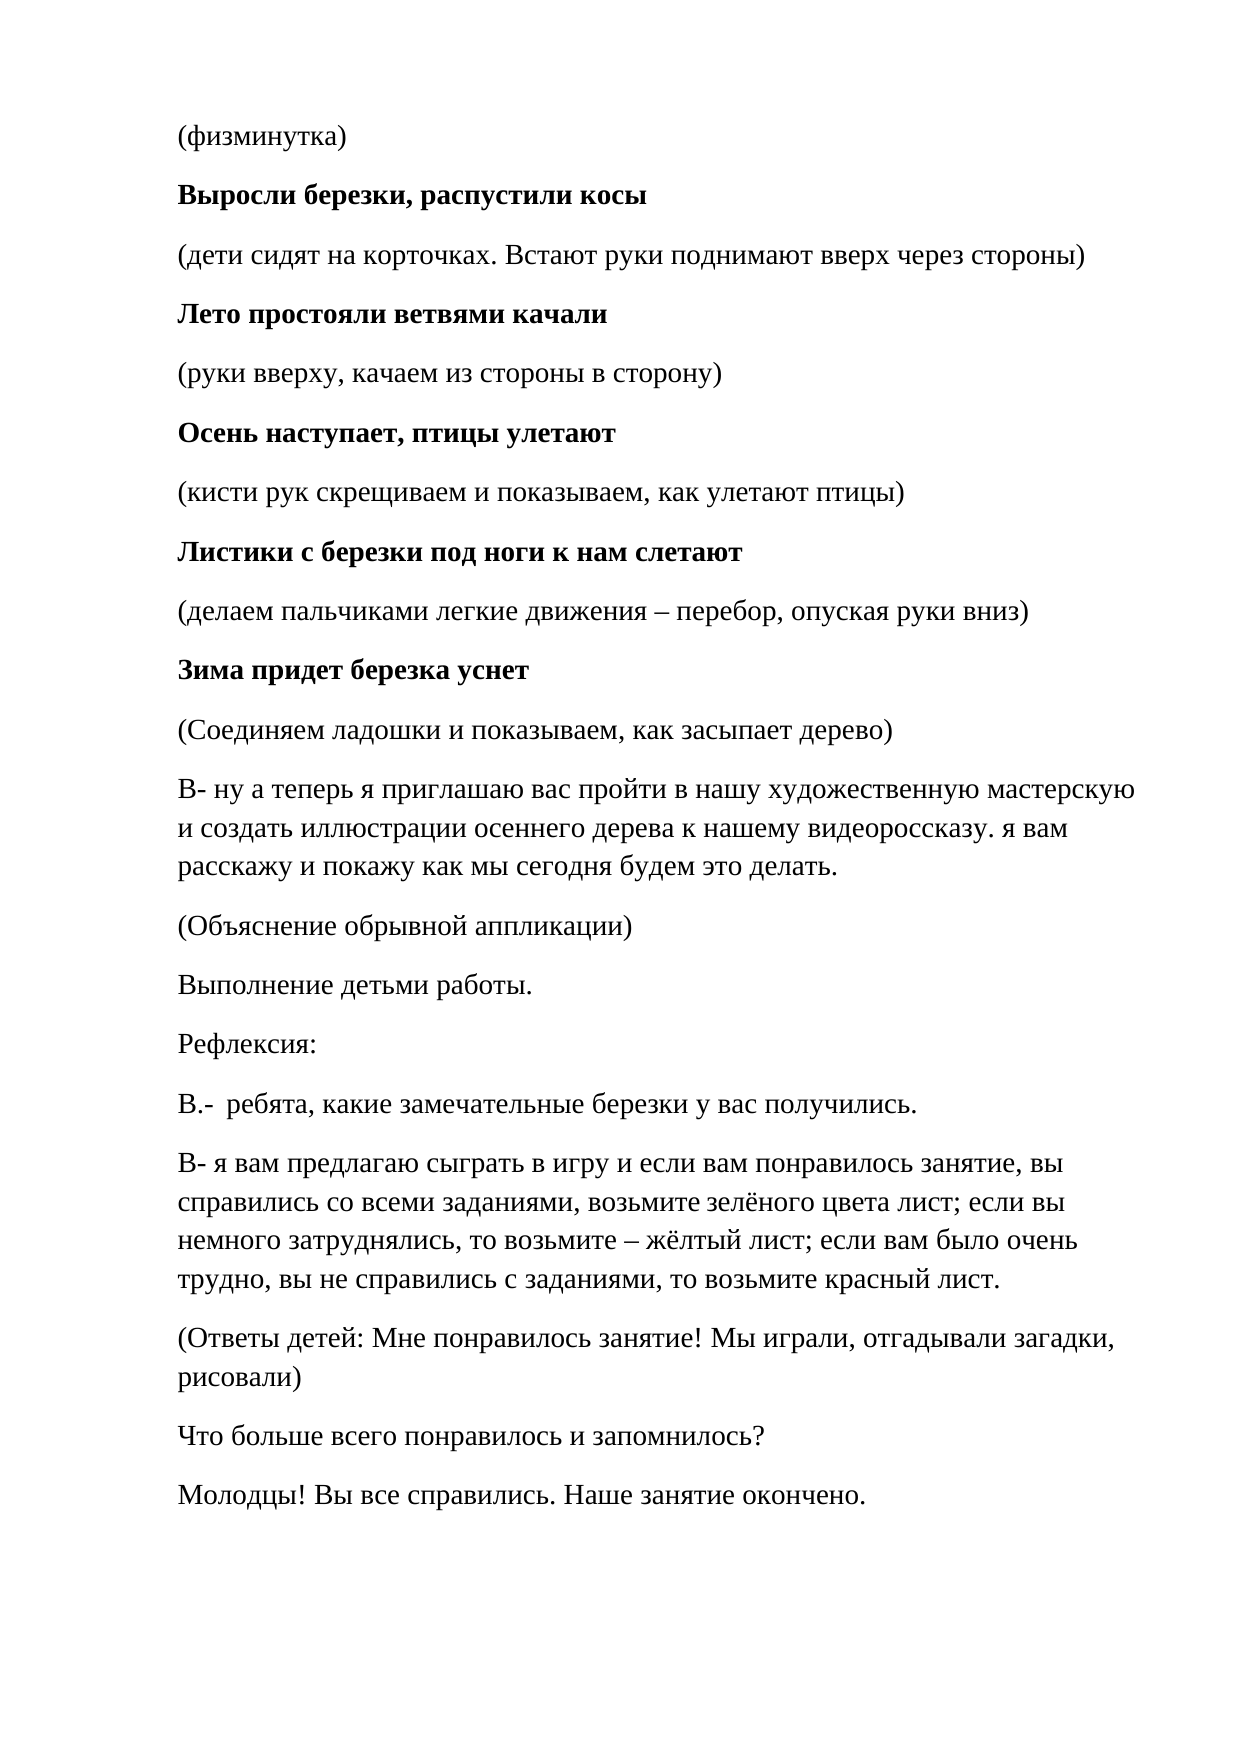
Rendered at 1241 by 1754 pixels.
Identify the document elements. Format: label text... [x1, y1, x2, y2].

text В- я вам предлагаю сыграть в игру и если вам понравилось занятие, вы справились со всеми заданиями, возьмите зелёного цвета лист; если вы немного затруднялись, то возьмите – жёлтый лист; если вам было очень трудно, вы не справились с заданиями, то возьмите красный лист. [177, 1145, 1152, 1294]
text В.- ребята, какие замечательные березки у вас получились. [177, 1086, 1152, 1119]
text Осень наступает, птицы улетают [177, 415, 1152, 448]
text Зима придет березка уснет [177, 652, 1152, 686]
text Молодцы! Вы все справились. Наше занятие окончено. [177, 1477, 1152, 1511]
text В- ну а теперь я приглашаю вас пройти в нашу художественную мастерскую и создать иллюстрации осеннего дерева к нашему видеороссказу. я вам расскажу и покажу как мы сегодня будем это делать. [177, 771, 1152, 882]
text Выполнение детьми работы. [177, 967, 1152, 1001]
text (руки вверху, качаем из стороны в сторону) [177, 356, 1152, 389]
text Лето простояли ветвями качали [177, 296, 1152, 330]
text Выросли березки, распустили косы [177, 177, 1152, 211]
text (Соединяем ладошки и показываем, как засыпает дерево) [177, 712, 1152, 745]
text Что больше всего понравилось и запомнилось? [177, 1418, 1152, 1452]
text (дети сидят на корточках. Встают руки поднимают вверх через стороны) [177, 237, 1152, 270]
text (физминутка) [177, 118, 1152, 152]
text (Ответы детей: Мне понравилось занятие! Мы играли, отгадывали загадки, рисовали) [177, 1320, 1152, 1392]
text Рефлексия: [177, 1026, 1152, 1060]
text (делаем пальчиками легкие движения – перебор, опуская руки вниз) [177, 593, 1152, 627]
text (Объяснение обрывной аппликации) [177, 908, 1152, 941]
text Листики с березки под ноги к нам слетают [177, 534, 1152, 567]
text (кисти рук скрещиваем и показываем, как улетают птицы) [177, 474, 1152, 508]
